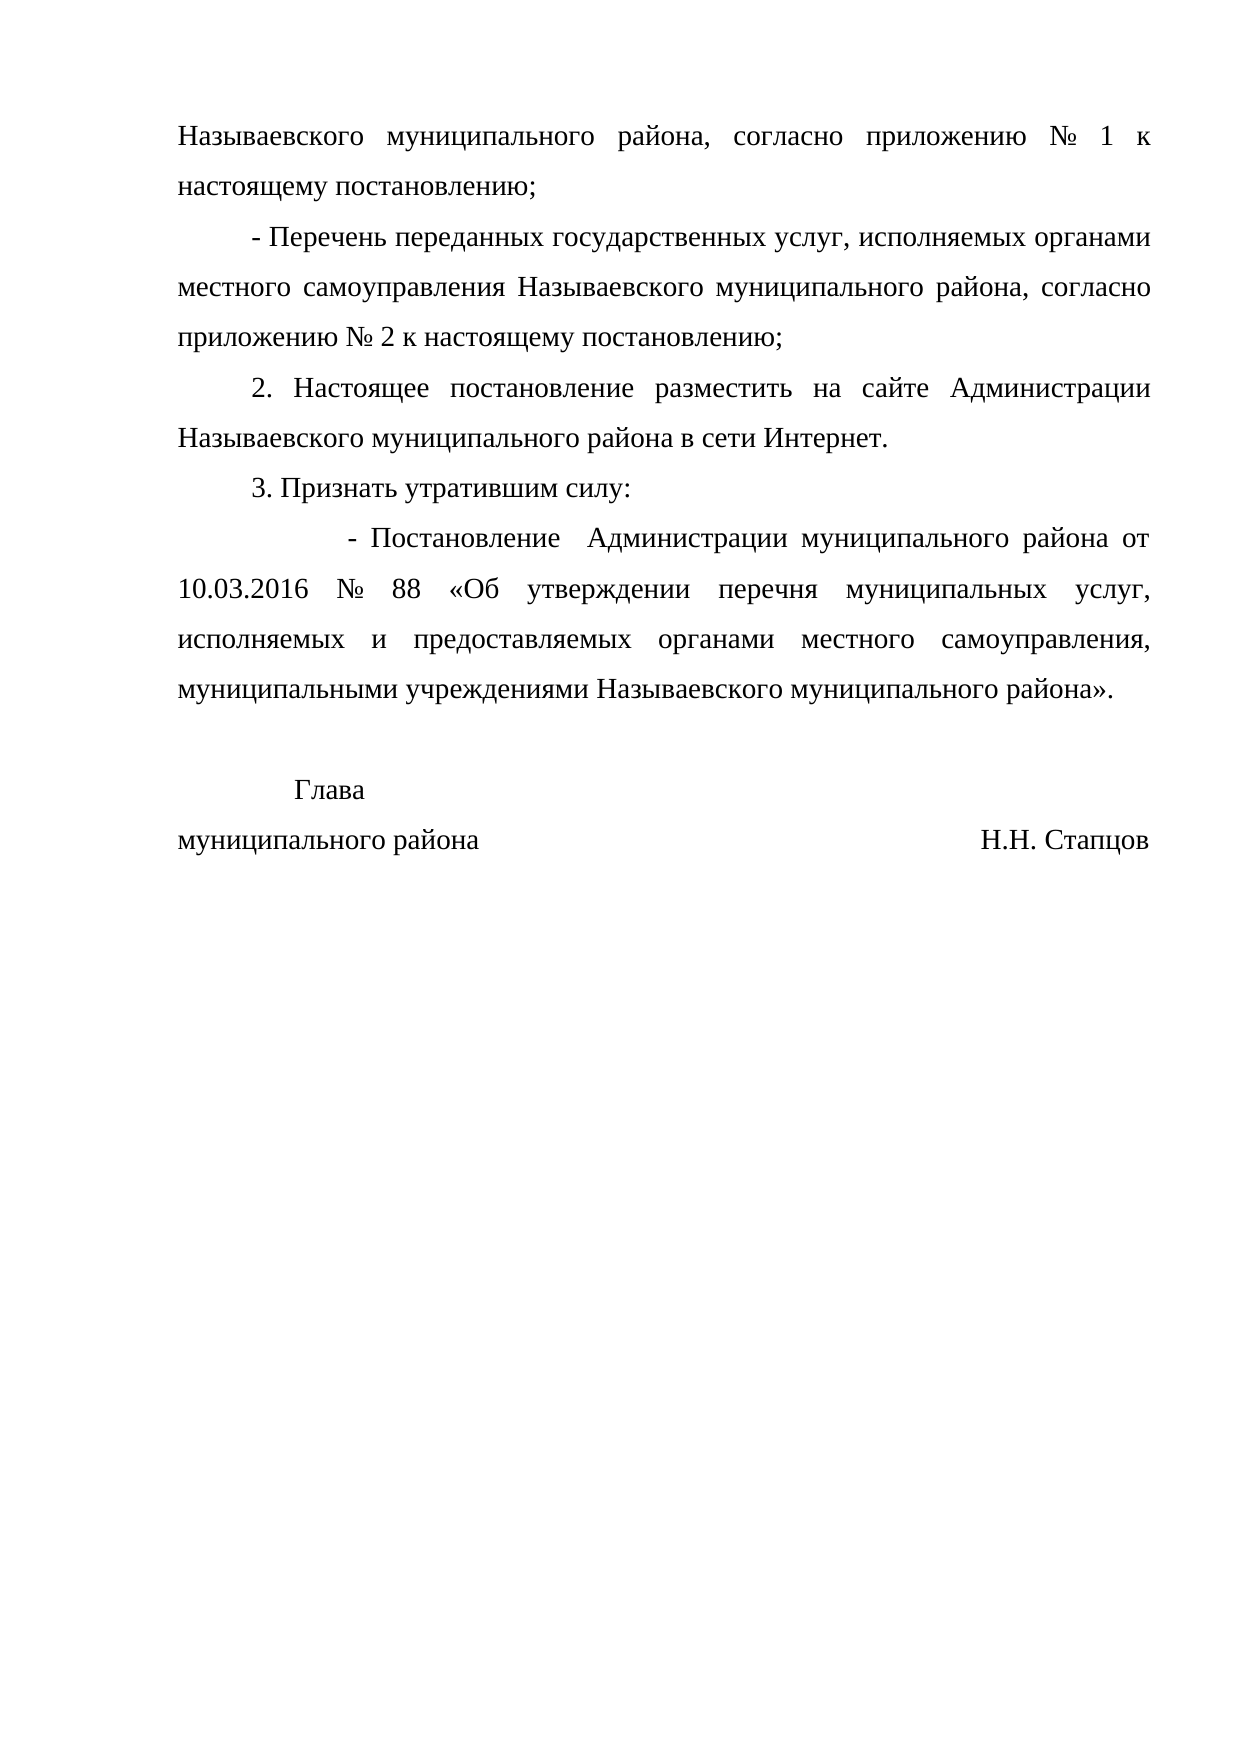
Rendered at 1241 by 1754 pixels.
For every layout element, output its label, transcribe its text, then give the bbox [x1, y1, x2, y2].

text 2. Настоящее постановление разместить на сайте Администрации Называевского муниципального района в сети Интернет. [177, 370, 1152, 453]
text муниципального района Н.Н. Стапцов [177, 822, 1152, 856]
text 3. Признать утратившим силу: [177, 470, 1152, 504]
text - Перечень переданных государственных услуг, исполняемых органами местного самоуправления Называевского муниципального района, согласно приложению № 2 к настоящему постановлению; [177, 219, 1152, 353]
text Глава [177, 772, 1152, 806]
text - Постановление Администрации муниципального района от 10.03.2016 № 88 «Об утверждении перечня муниципальных услуг, исполняемых и предоставляемых органами местного самоуправления, муниципальными учреждениями Называевского муниципального района». [176, 521, 1152, 705]
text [177, 118, 1152, 202]
